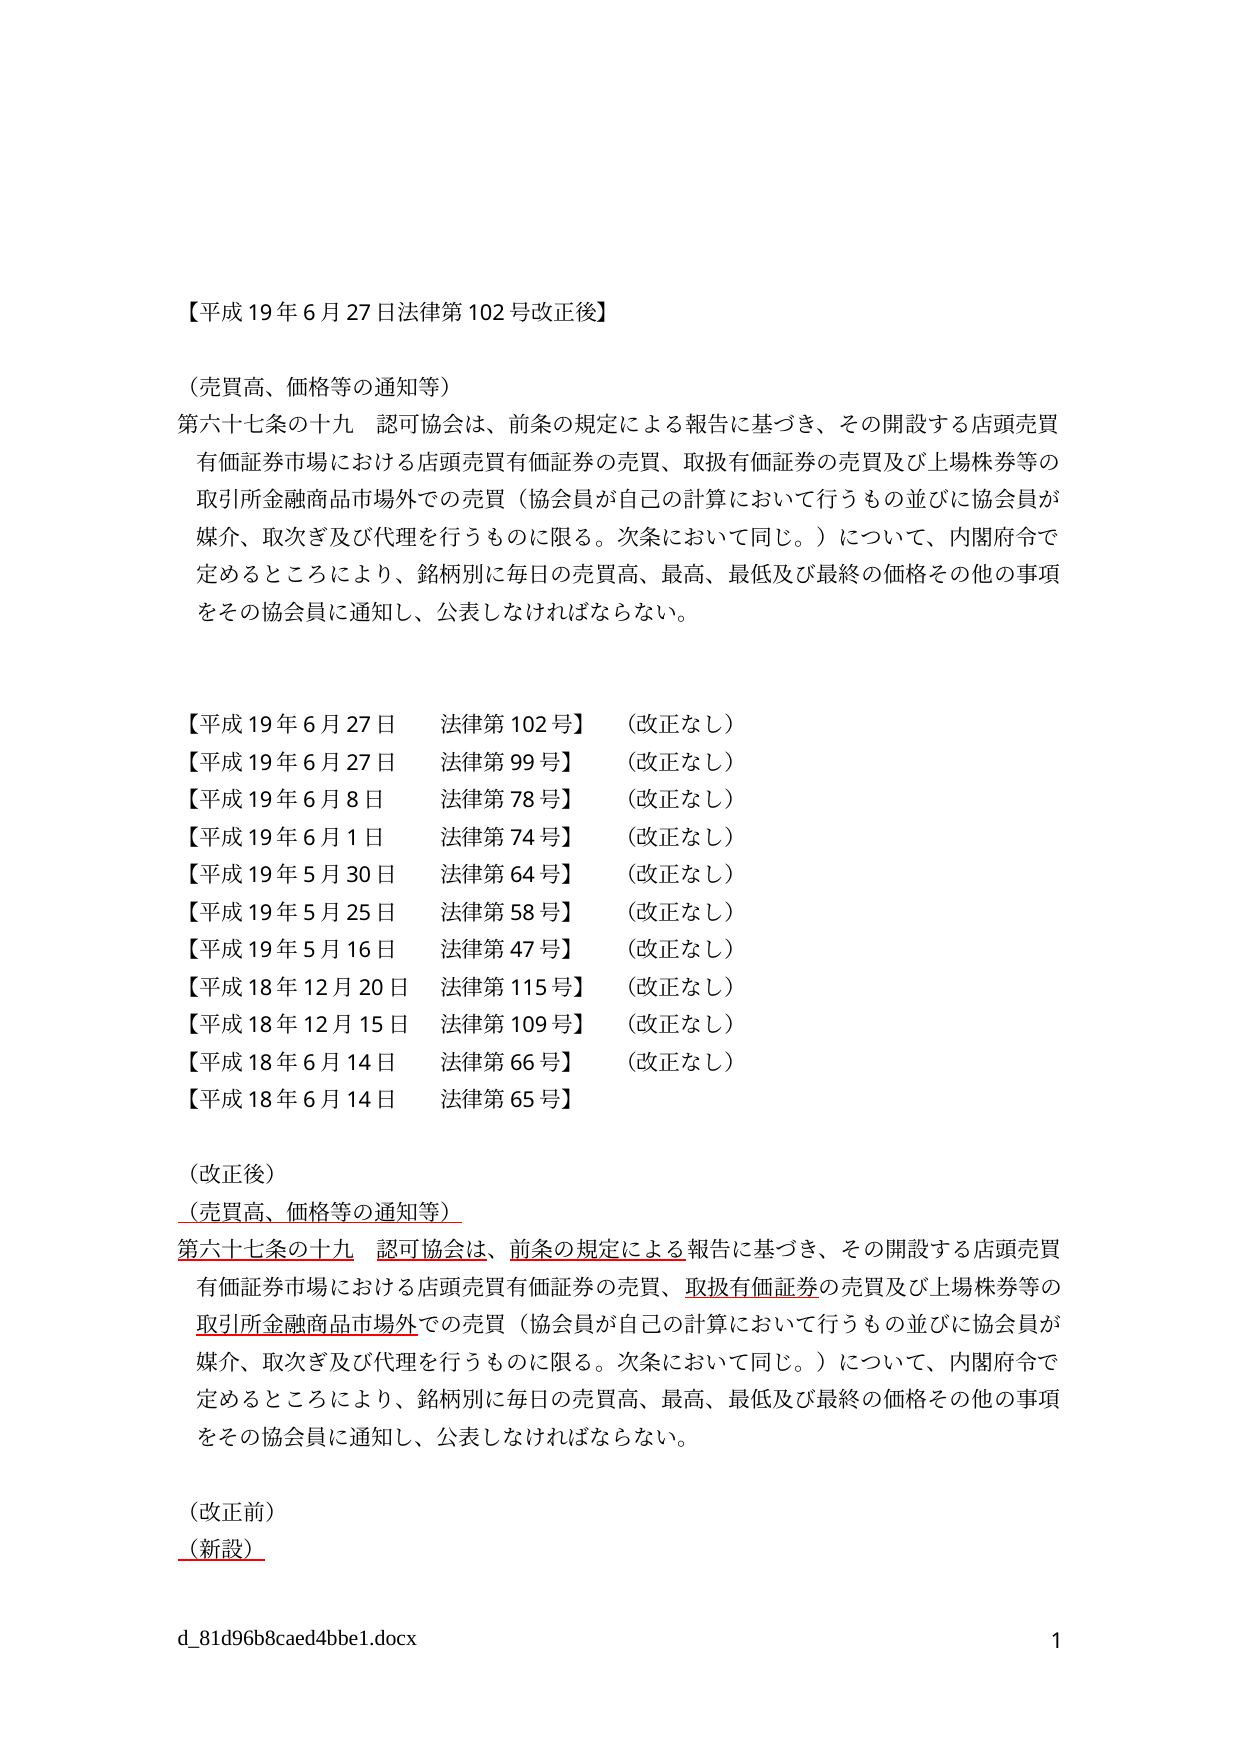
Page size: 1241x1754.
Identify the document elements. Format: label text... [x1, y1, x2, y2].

text （売買高、価格等の通知等） [177, 367, 1063, 404]
text 【平成18年6月14日 法律第66号】 （改正なし） [177, 1042, 1063, 1079]
text 【平成19年6月27日 法律第102号】 （改正なし） [177, 704, 1063, 742]
text 第六十七条の十九 認可協会は、前条の規定による報告に基づき、その開設する店頭売買有価証券市場における店頭売買有価証券の売買、取扱有価証券の売買及び上場株券等の取引所金融商品市場外での売買（協会員が自己の計算において行うもの並びに協会員が媒介、取次ぎ及び代理を行うものに限る。次条において同じ。）について、内閣府令で定めるところにより、銘柄別に毎日の売買高、最高、最低及び最終の価格その他の事項をその協会員に通知し、公表しなければならない。 [177, 404, 1063, 629]
text （改正前） [177, 1492, 1063, 1529]
text 【平成19年6月1日 法律第74号】 （改正なし） [177, 817, 1063, 854]
text （新設） [177, 1529, 1063, 1567]
text 【平成19年5月25日 法律第58号】 （改正なし） [177, 892, 1063, 929]
text 【平成19年6月27日法律第102号改正後】 [177, 292, 1063, 329]
text 第六十七条の十九 認可協会は、前条の規定による報告に基づき、その開設する店頭売買有価証券市場における店頭売買有価証券の売買、取扱有価証券の売買及び上場株券等の取引所金融商品市場外での売買（協会員が自己の計算において行うもの並びに協会員が媒介、取次ぎ及び代理を行うものに限る。次条において同じ。）について、内閣府令で定めるところにより、銘柄別に毎日の売買高、最高、最低及び最終の価格その他の事項をその協会員に通知し、公表しなければならない。 [177, 1229, 1063, 1454]
text 【平成18年6月14日 法律第65号】 [177, 1079, 1063, 1117]
text 【平成19年6月8日 法律第78号】 （改正なし） [177, 779, 1063, 817]
text 【平成19年6月27日 法律第99号】 （改正なし） [177, 742, 1063, 779]
text 【平成18年12月15日 法律第109号】 （改正なし） [177, 1004, 1063, 1042]
text 【平成19年5月16日 法律第47号】 （改正なし） [177, 929, 1063, 967]
text 【平成19年5月30日 法律第64号】 （改正なし） [177, 854, 1063, 892]
text （改正後） [177, 1154, 1063, 1192]
text （売買高、価格等の通知等） [177, 1192, 1063, 1229]
text 【平成18年12月20日 法律第115号】 （改正なし） [177, 967, 1063, 1004]
